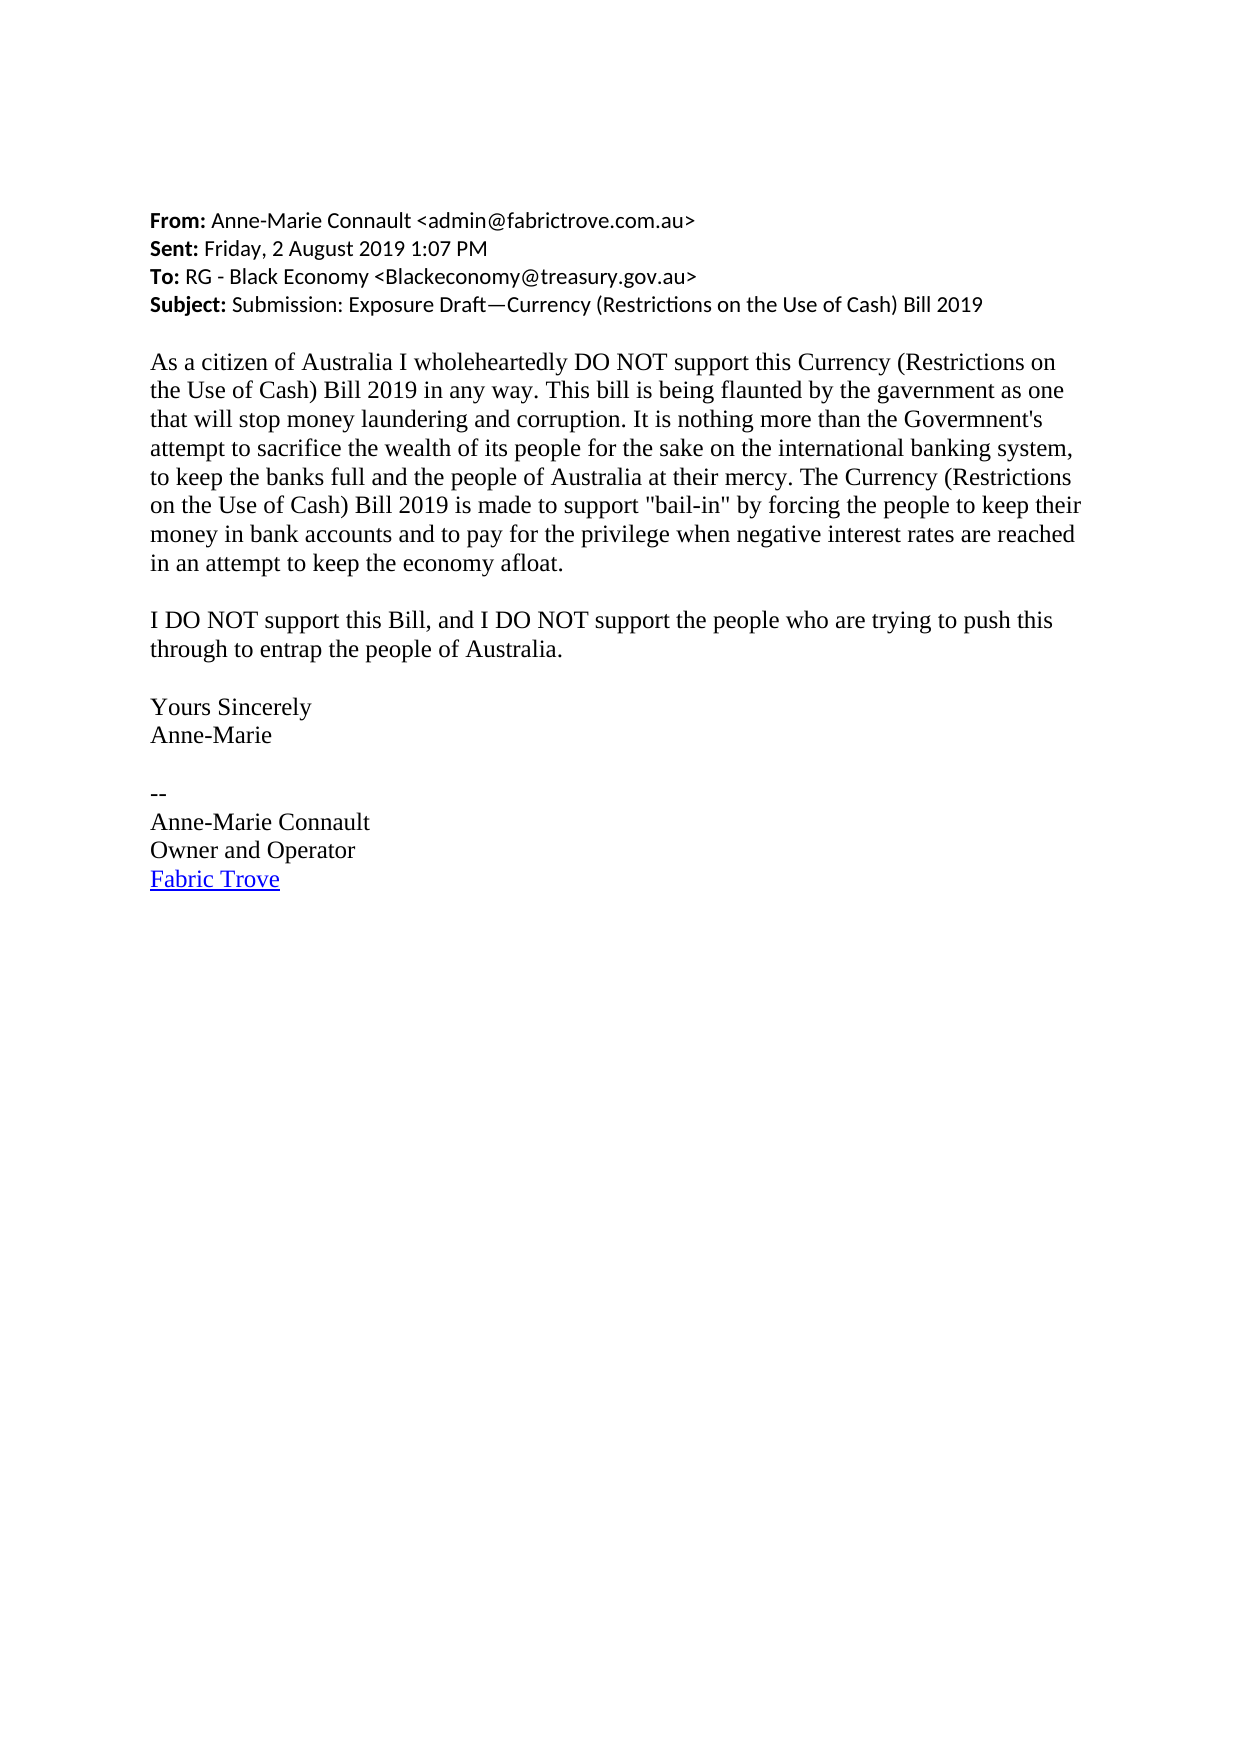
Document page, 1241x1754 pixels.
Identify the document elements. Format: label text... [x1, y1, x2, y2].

text -- [150, 778, 1090, 807]
text Anne-Marie Connault [150, 807, 1090, 836]
text Fabric Trove [150, 864, 1090, 893]
text From: Anne-Marie Connault <admin@fabrictrove.com.au> Sent: Friday, 2 August 2019 1:07 PM To: RG - Black Economy <Blackeconomy@treasury.gov.au> Subject: Submission: Exposure Draft—Currency (Restrictions on the Use of Cash) Bill 2019 [150, 206, 1090, 318]
text I DO NOT support this Bill, and I DO NOT support the people who are trying to push this through to entrap the people of Australia. [150, 606, 1090, 663]
text Owner and Operator [150, 836, 1090, 864]
text As a citizen of Australia I wholeheartedly DO NOT support this Currency (Restrictions on the Use of Cash) Bill 2019 in any way. This bill is being flaunted by the gavernment as one that will stop money laundering and corruption. It is nothing more than the Govermnent's attempt to sacrifice the wealth of its people for the sake on the international banking system, to keep the banks full and the people of Australia at their mercy. The Currency (Restrictions on the Use of Cash) Bill 2019 is made to support "bail-in" by forcing the people to keep their money in bank accounts and to pay for the privilege when negative interest rates are reached in an attempt to keep the economy afloat. [150, 347, 1090, 577]
text Yours Sincerely [150, 692, 1090, 721]
text Anne-Marie [150, 721, 1090, 749]
